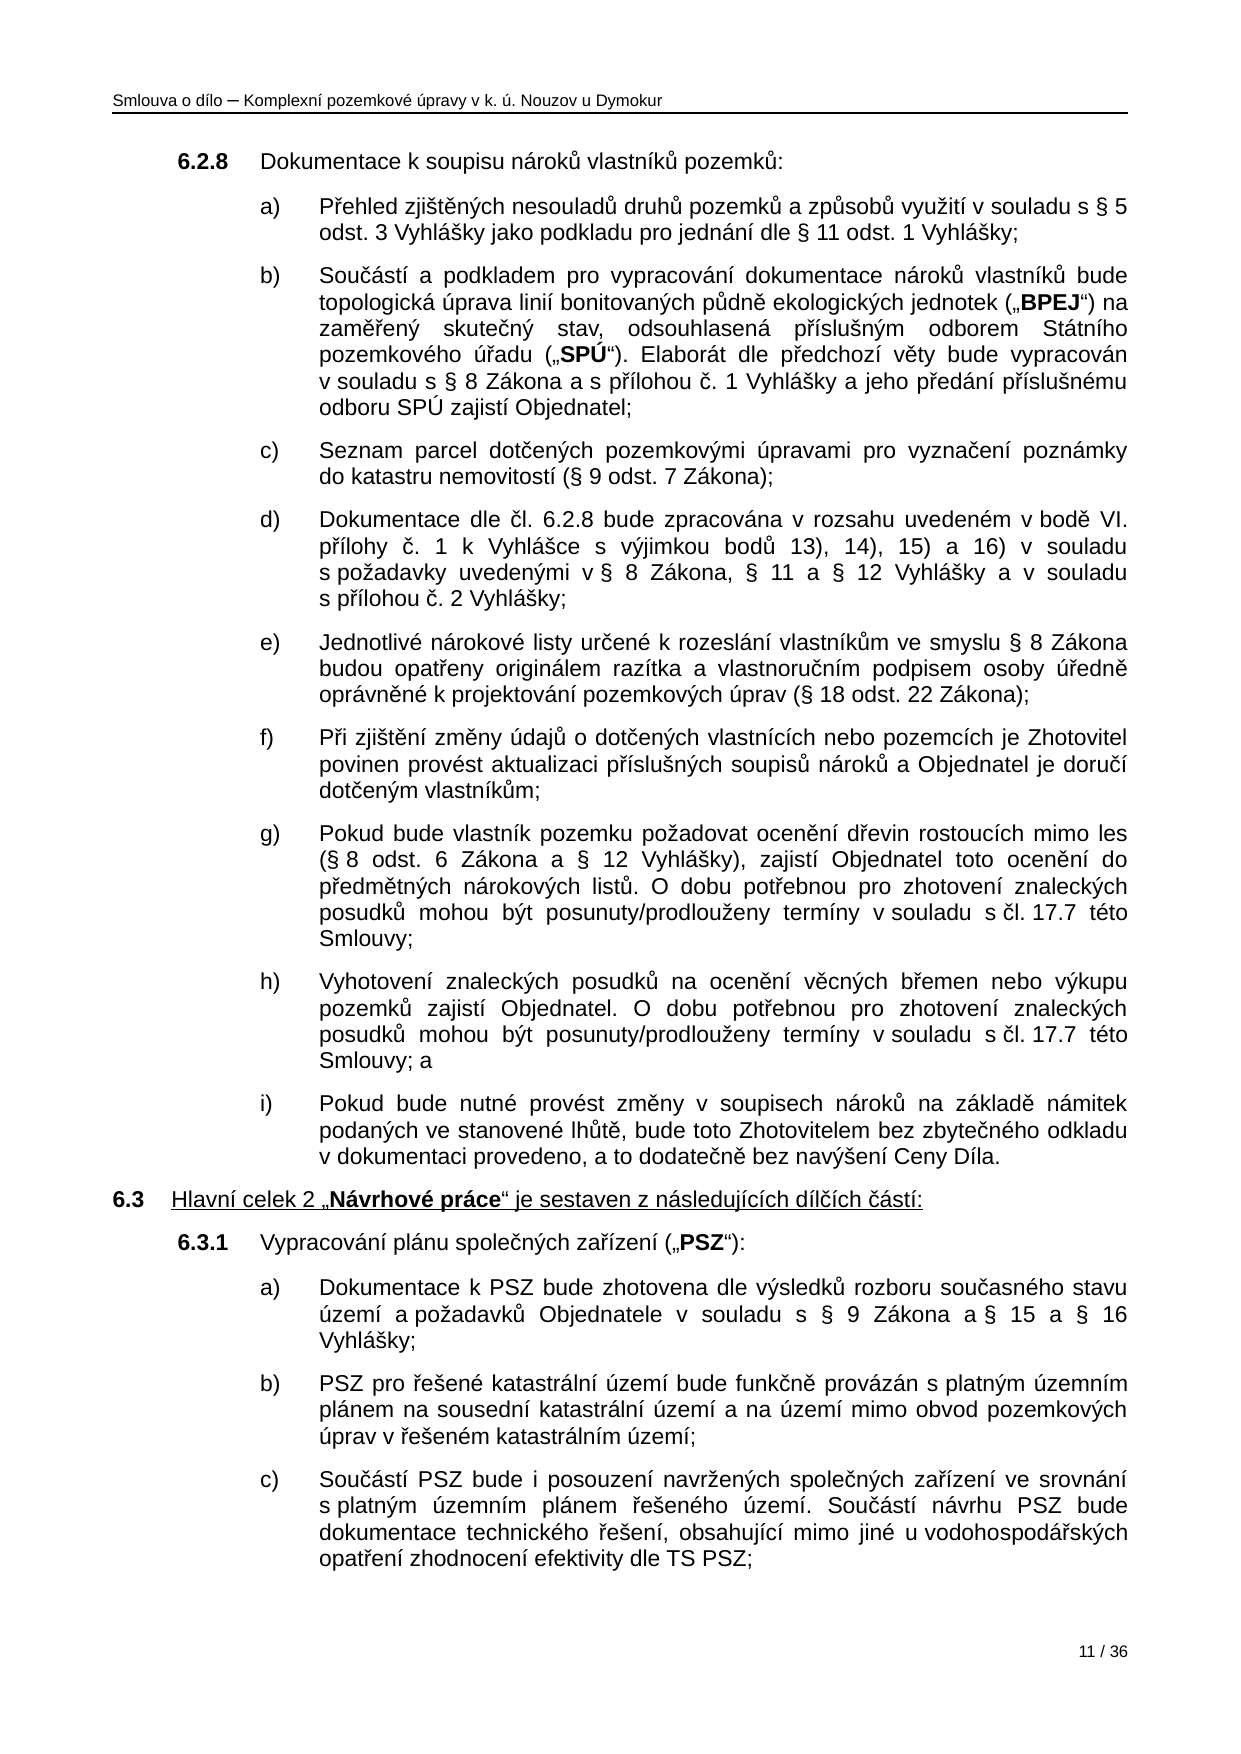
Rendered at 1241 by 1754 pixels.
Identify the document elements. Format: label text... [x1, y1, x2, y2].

list Pokud bude nutné provést změny v soupisech nároků na základě námitek podaných ve stanovené lhůtě, bude toto Zhotovitelem bez zbytečného odkladu v dokumentaci provedeno, a to dodatečně bez navýšení Ceny Díla. [260, 1090, 1128, 1169]
text Hlavní celek 2 „Návrhové práce“ je sestaven z následujících dílčích částí: [112, 1186, 1128, 1212]
text Dokumentace k soupisu nároků vlastníků pozemků: [177, 148, 1128, 174]
list Součástí PSZ bude i posouzení navržených společných zařízení ve srovnání s platným územním plánem řešeného území. Součástí návrhu PSZ bude dokumentace technického řešení, obsahující mimo jiné u vodohospodářských opatření zhodnocení efektivity dle TS PSZ; [260, 1466, 1128, 1571]
list Pokud bude vlastník pozemku požadovat ocenění dřevin rostoucích mimo les (§ 8 odst. 6 Zákona a § 12 Vyhlášky), zajistí Objednatel toto ocenění do předmětných nárokových listů. O dobu potřebnou pro zhotovení znaleckých posudků mohou být posunuty/prodlouženy termíny v souladu s čl. 17.7 této Smlouvy; [260, 820, 1128, 952]
list PSZ pro řešené katastrální území bude funkčně provázán s platným územním plánem na sousední katastrální území a na území mimo obvod pozemkových úprav v řešeném katastrálním území; [260, 1370, 1128, 1449]
list Seznam parcel dotčených pozemkovými úpravami pro vyznačení poznámky do katastru nemovitostí (§ 9 odst. 7 Zákona); [260, 437, 1128, 490]
list Dokumentace dle čl. 6.2.8 bude zpracována v rozsahu uvedeném v bodě VI. přílohy č. 1 k Vyhlášce s výjimkou bodů 13), 14), 15) a 16) v souladu s požadavky uvedenými v § 8 Zákona, § 11 a § 12 Vyhlášky a v souladu s přílohou č. 2 Vyhlášky; [260, 506, 1128, 612]
list Dokumentace k PSZ bude zhotovena dle výsledků rozboru současného stavu území a požadavků Objednatele v souladu s § 9 Zákona a § 15 a § 16 Vyhlášky; [260, 1274, 1128, 1353]
list Součástí a podkladem pro vypracování dokumentace nároků vlastníků bude topologická úprava linií bonitovaných půdně ekologických jednotek („BPEJ“) na zaměřený skutečný stav, odsouhlasená příslušným odborem Státního pozemkového úřadu („SPÚ“). Elaborát dle předchozí věty bude vypracován v souladu s § 8 Zákona a s přílohou č. 1 Vyhlášky a jeho předání příslušnému odboru SPÚ zajistí Objednatel; [260, 262, 1128, 420]
list Vyhotovení znaleckých posudků na ocenění věcných břemen nebo výkupu pozemků zajistí Objednatel. O dobu potřebnou pro zhotovení znaleckých posudků mohou být posunuty/prodlouženy termíny v souladu s čl. 17.7 této Smlouvy; a [260, 968, 1128, 1074]
list Přehled zjištěných nesouladů druhů pozemků a způsobů využití v souladu s § 5 odst. 3 Vyhlášky jako podkladu pro jednání dle § 11 odst. 1 Vyhlášky; [260, 193, 1128, 246]
text Vypracování plánu společných zařízení („PSZ“): [177, 1229, 1128, 1256]
list Jednotlivé nárokové listy určené k rozeslání vlastníkům ve smyslu § 8 Zákona budou opatřeny originálem razítka a vlastnoručním podpisem osoby úředně oprávněné k projektování pozemkových úprav (§ 18 odst. 22 Zákona); [260, 628, 1128, 707]
list Při zjištění změny údajů o dotčených vlastnících nebo pozemcích je Zhotovitel povinen provést aktualizaci příslušných soupisů nároků a Objednatel je doručí dotčeným vlastníkům; [260, 724, 1128, 803]
